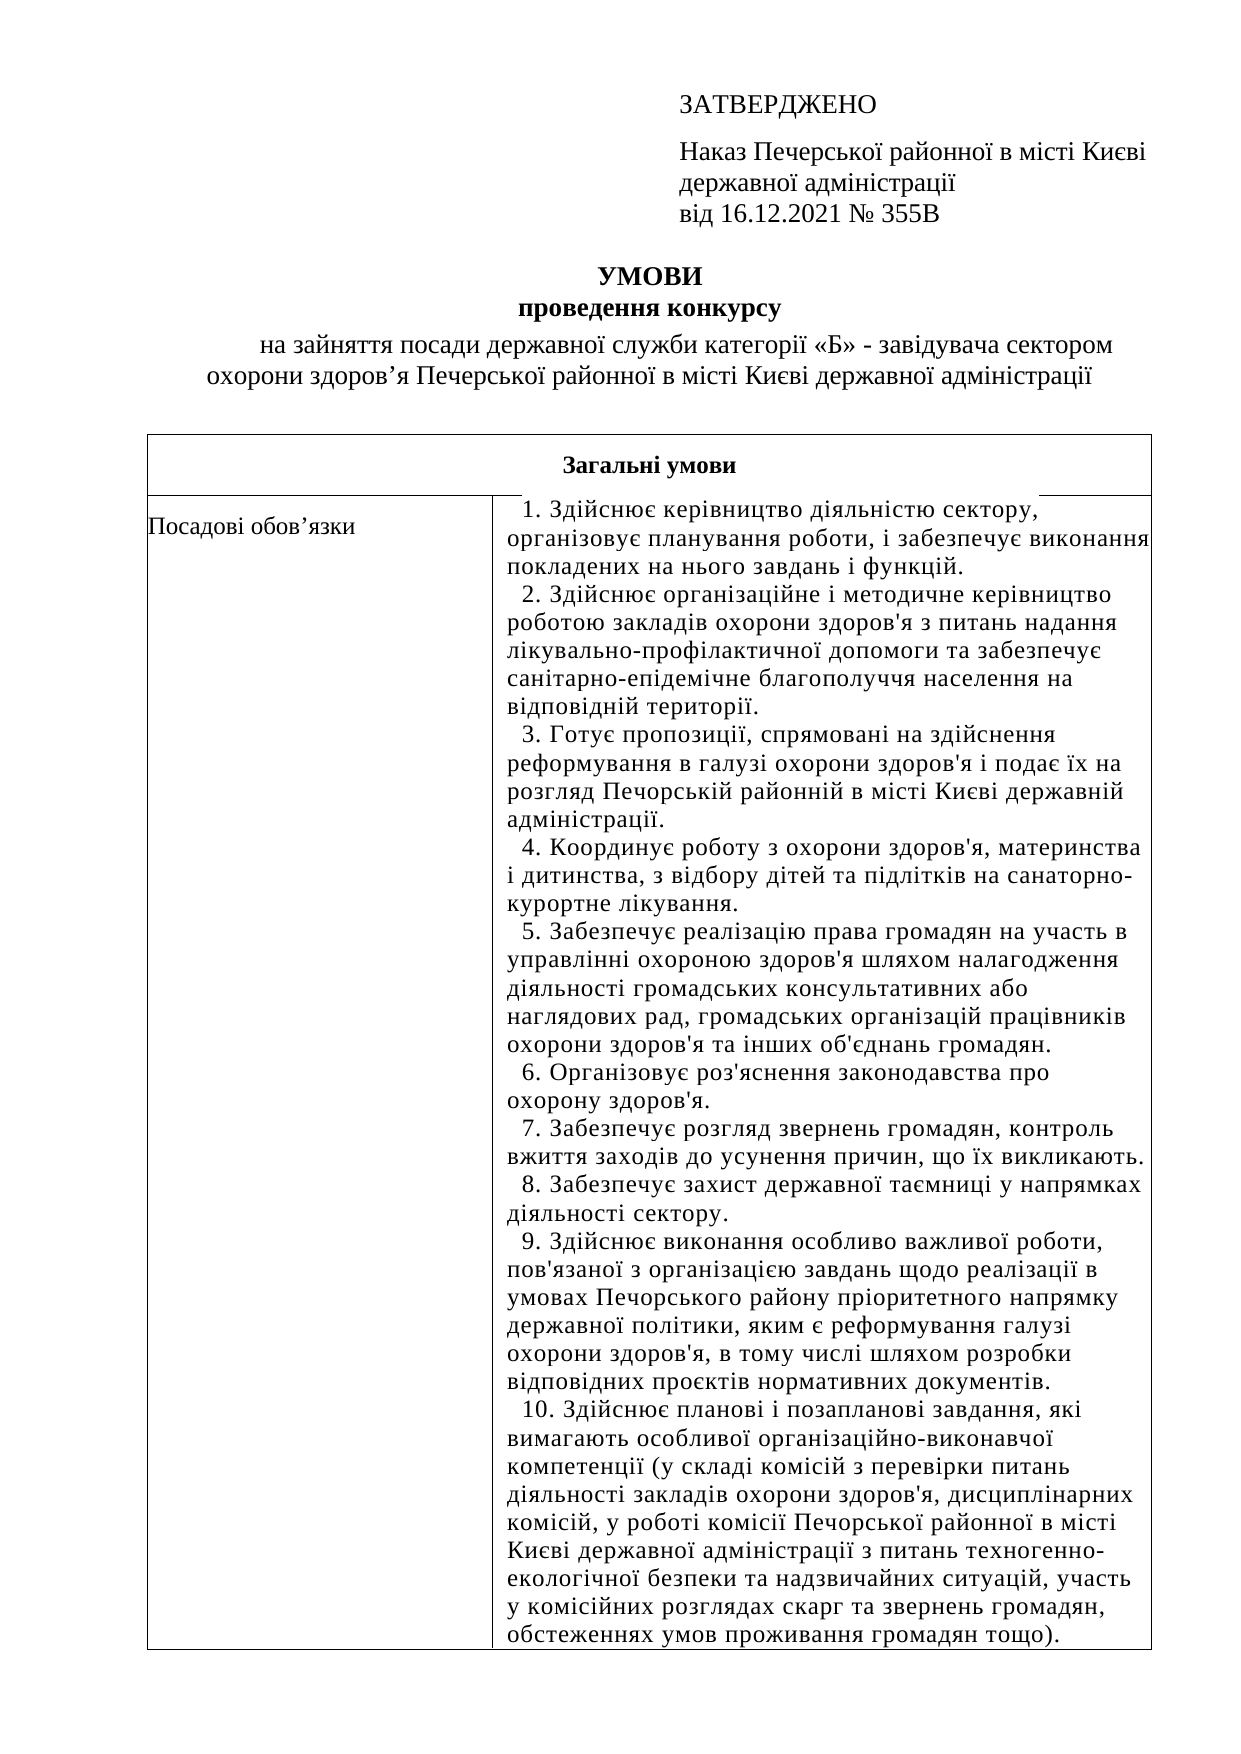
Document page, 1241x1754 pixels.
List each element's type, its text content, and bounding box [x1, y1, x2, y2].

text на зайняття посади державної служби категорії «Б» - завідувача сектором охорони здоров’я Печерської районної в місті Києві державної адміністрації [148, 328, 1152, 391]
text від 16.12.2021 № 355В [679, 197, 1152, 229]
table_cell Посадові обов’язки [148, 496, 492, 1648]
text УМОВИ проведення конкурсу [148, 260, 1152, 322]
table_header Загальні умови [148, 435, 1151, 495]
table_cell 1. Здійснює керівництво діяльністю сектору, організовує планування роботи, і забезпечує виконання покладених на нього завдань і функцій. 2. Здійснює організаційне і методичне керівництво роботою закладів охорони здоров'я з питань надання лікувально-профілактичної допомоги та забезпечує санітарно-епідемічне благополуччя населення на відповідній території. 3. Готує пропозиції, спрямовані на здійснення реформування в галузі охорони здоров'я і подає їх на розгляд Печорській районній в місті Києві державній адміністрації. 4. Координує роботу з охорони здоров'я, материнства і дитинства, з відбору дітей та підлітків на санаторно-курортне лікування. 5. Забезпечує реалізацію права громадян на участь в управлінні охороною здоров'я шляхом налагодження діяльності громадських консультативних або наглядових рад, громадських організацій працівників охорони здоров'я та інших об'єднань громадян. 6. Організовує роз'яснення законодавства про охорону здоров'я. 7. Забезпечує розгляд звернень громадян, контроль вжиття заходів до усунення причин, що їх викликають. 8. Забезпечує захист державної таємниці у напрямках діяльності сектору. 9. Здійснює виконання особливо важливої роботи, пов'язаної з організацією завдань щодо реалізації в умовах Печорського району пріоритетного напрямку державної політики, яким є реформування галузі охорони здоров'я, в тому числі шляхом розробки відповідних проєктів нормативних документів. 10. Здійснює планові і позапланові завдання, які вимагають особливої організаційно-виконавчої компетенції (у складі комісій з перевірки питань діяльності закладів охорони здоров'я, дисциплінарних комісій, у роботі комісії Печорської районної в місті Києві державної адміністрації з питань техногенно- екологічної безпеки та надзвичайних ситуацій, участь у комісійних розглядах скарг та звернень громадян, обстеженнях умов проживання громадян тощо). [493, 496, 1151, 1648]
text Наказ Печерської районної в місті Києві державної адміністрації [679, 135, 1152, 197]
text ЗАТВЕРДЖЕНО [679, 88, 1152, 120]
